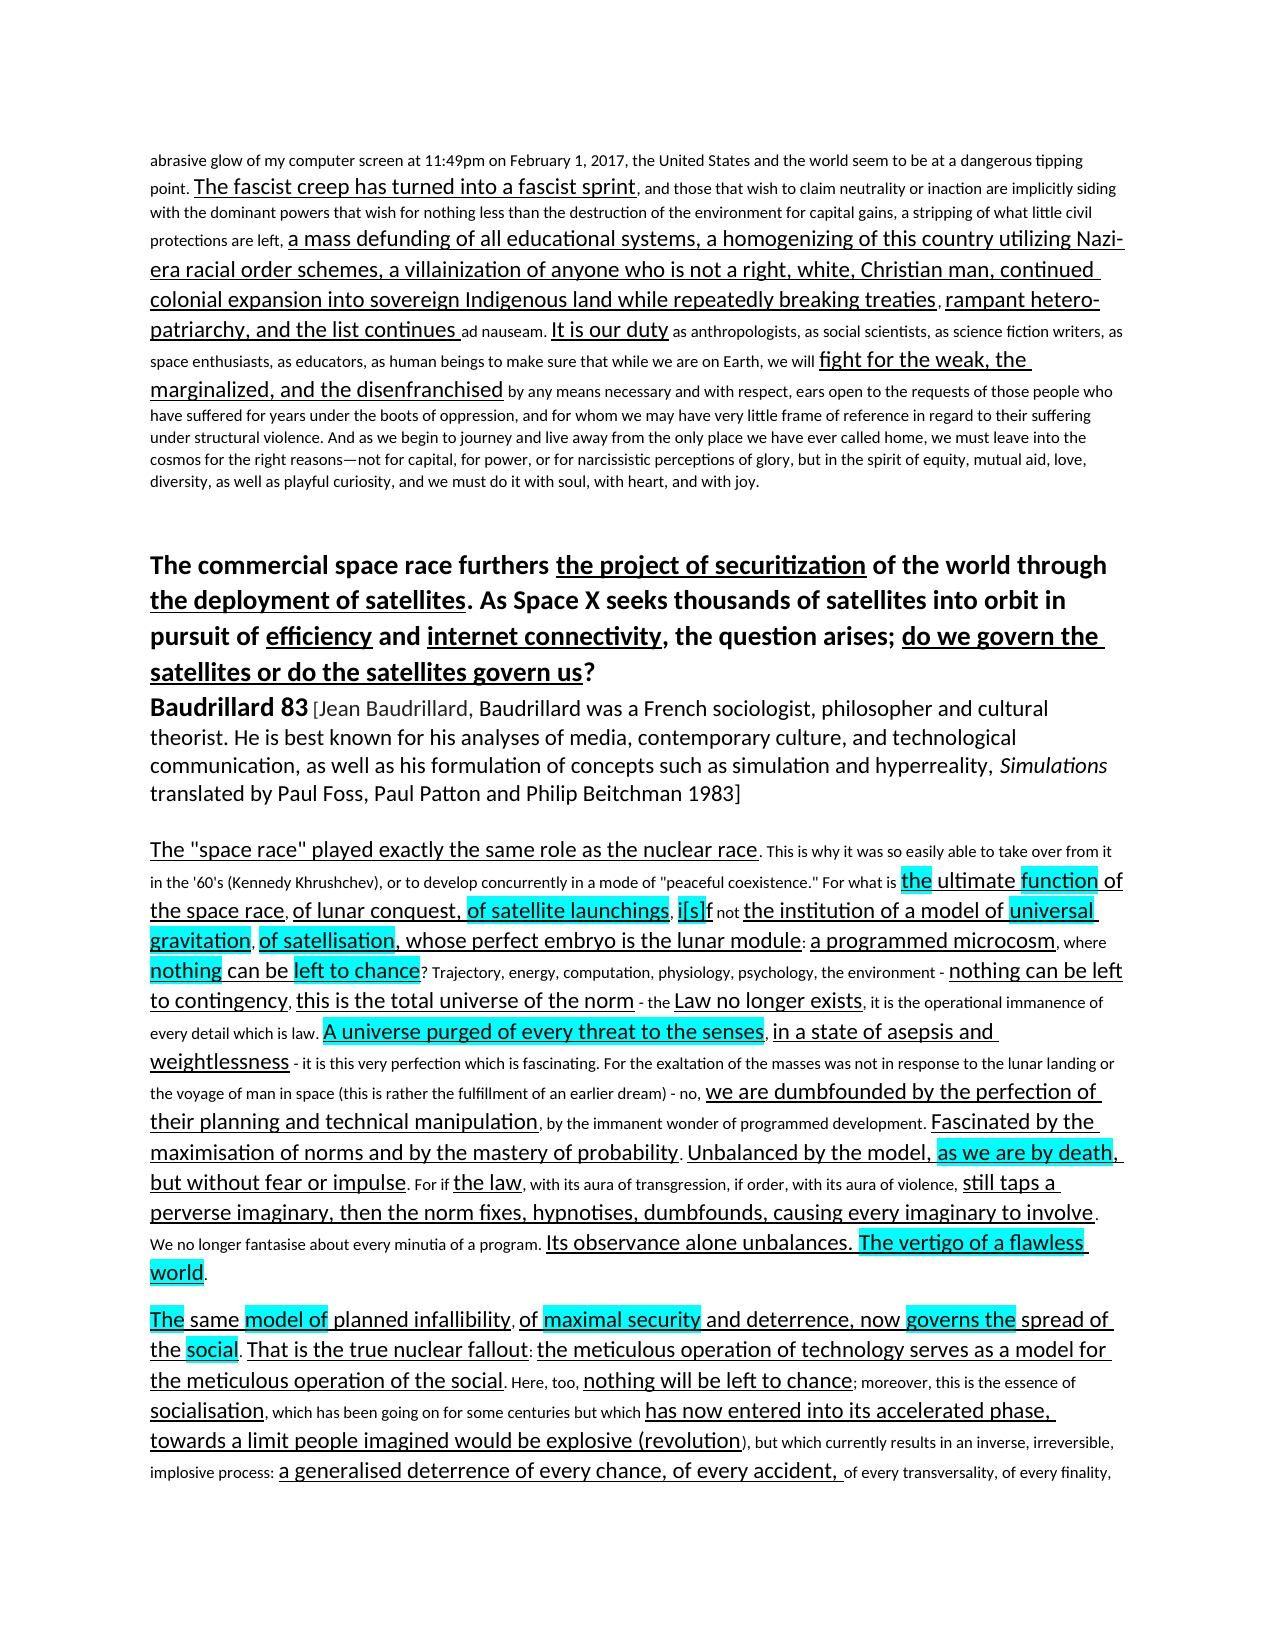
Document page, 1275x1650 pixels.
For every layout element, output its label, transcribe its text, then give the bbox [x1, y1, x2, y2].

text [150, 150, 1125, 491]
text The "space race" played exactly the same role as the nuclear race. This is why it was so easily able to take over from it in the '60's (Kennedy Khrushchev), or to develop concurrently in a mode of "peaceful coexistence." For what is the ultimate function of the space race, of lunar conquest, of satellite launchings, i[s]f not the institution of a model of universal gravitation, of satellisation, whose perfect embryo is the lunar module: a programmed microcosm, where nothing can be left to chance? Trajectory, energy, computation, physiology, psychology, the environment - nothing can be left to contingency, this is the total universe of the norm - the Law no longer exists, it is the operational immanence of every detail which is law. A universe purged of every threat to the senses, in a state of asepsis and weightlessness - it is this very perfection which is fascinating. For the exaltation of the masses was not in response to the lunar landing or the voyage of man in space (this is rather the fulfillment of an earlier dream) - no, we are dumbfounded by the perfection of their planning and technical manipulation, by the immanent wonder of programmed development. Fascinated by the maximisation of norms and by the mastery of probability. Unbalanced by the model, as we are by death, but without fear or impulse. For if the law, with its aura of transgression, if order, with its aura of violence, still taps a perverse imaginary, then the norm fixes, hypnotises, dumbfounds, causing every imaginary to involve. We no longer fantasise about every minutia of a program. Its observance alone unbalances. The vertigo of a flawless world. [150, 836, 1125, 1286]
text Baudrillard 83 [Jean Baudrillard, Baudrillard was a French sociologist, philosopher and cultural theorist. He is best known for his analyses of media, contemporary culture, and technological communication, as well as his formulation of concepts such as simulation and hyperreality, Simulations translated by Paul Foss, Paul Patton and Philip Beitchman 1983] [150, 690, 1125, 836]
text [150, 1305, 1125, 1484]
subtitle The commercial space race furthers the project of securitization of the world through the deployment of satellites. As Space X seeks thousands of satellites into orbit in pursuit of efficiency and internet connectivity, the question arises; do we govern the satellites or do the satellites govern us? [150, 548, 1125, 688]
